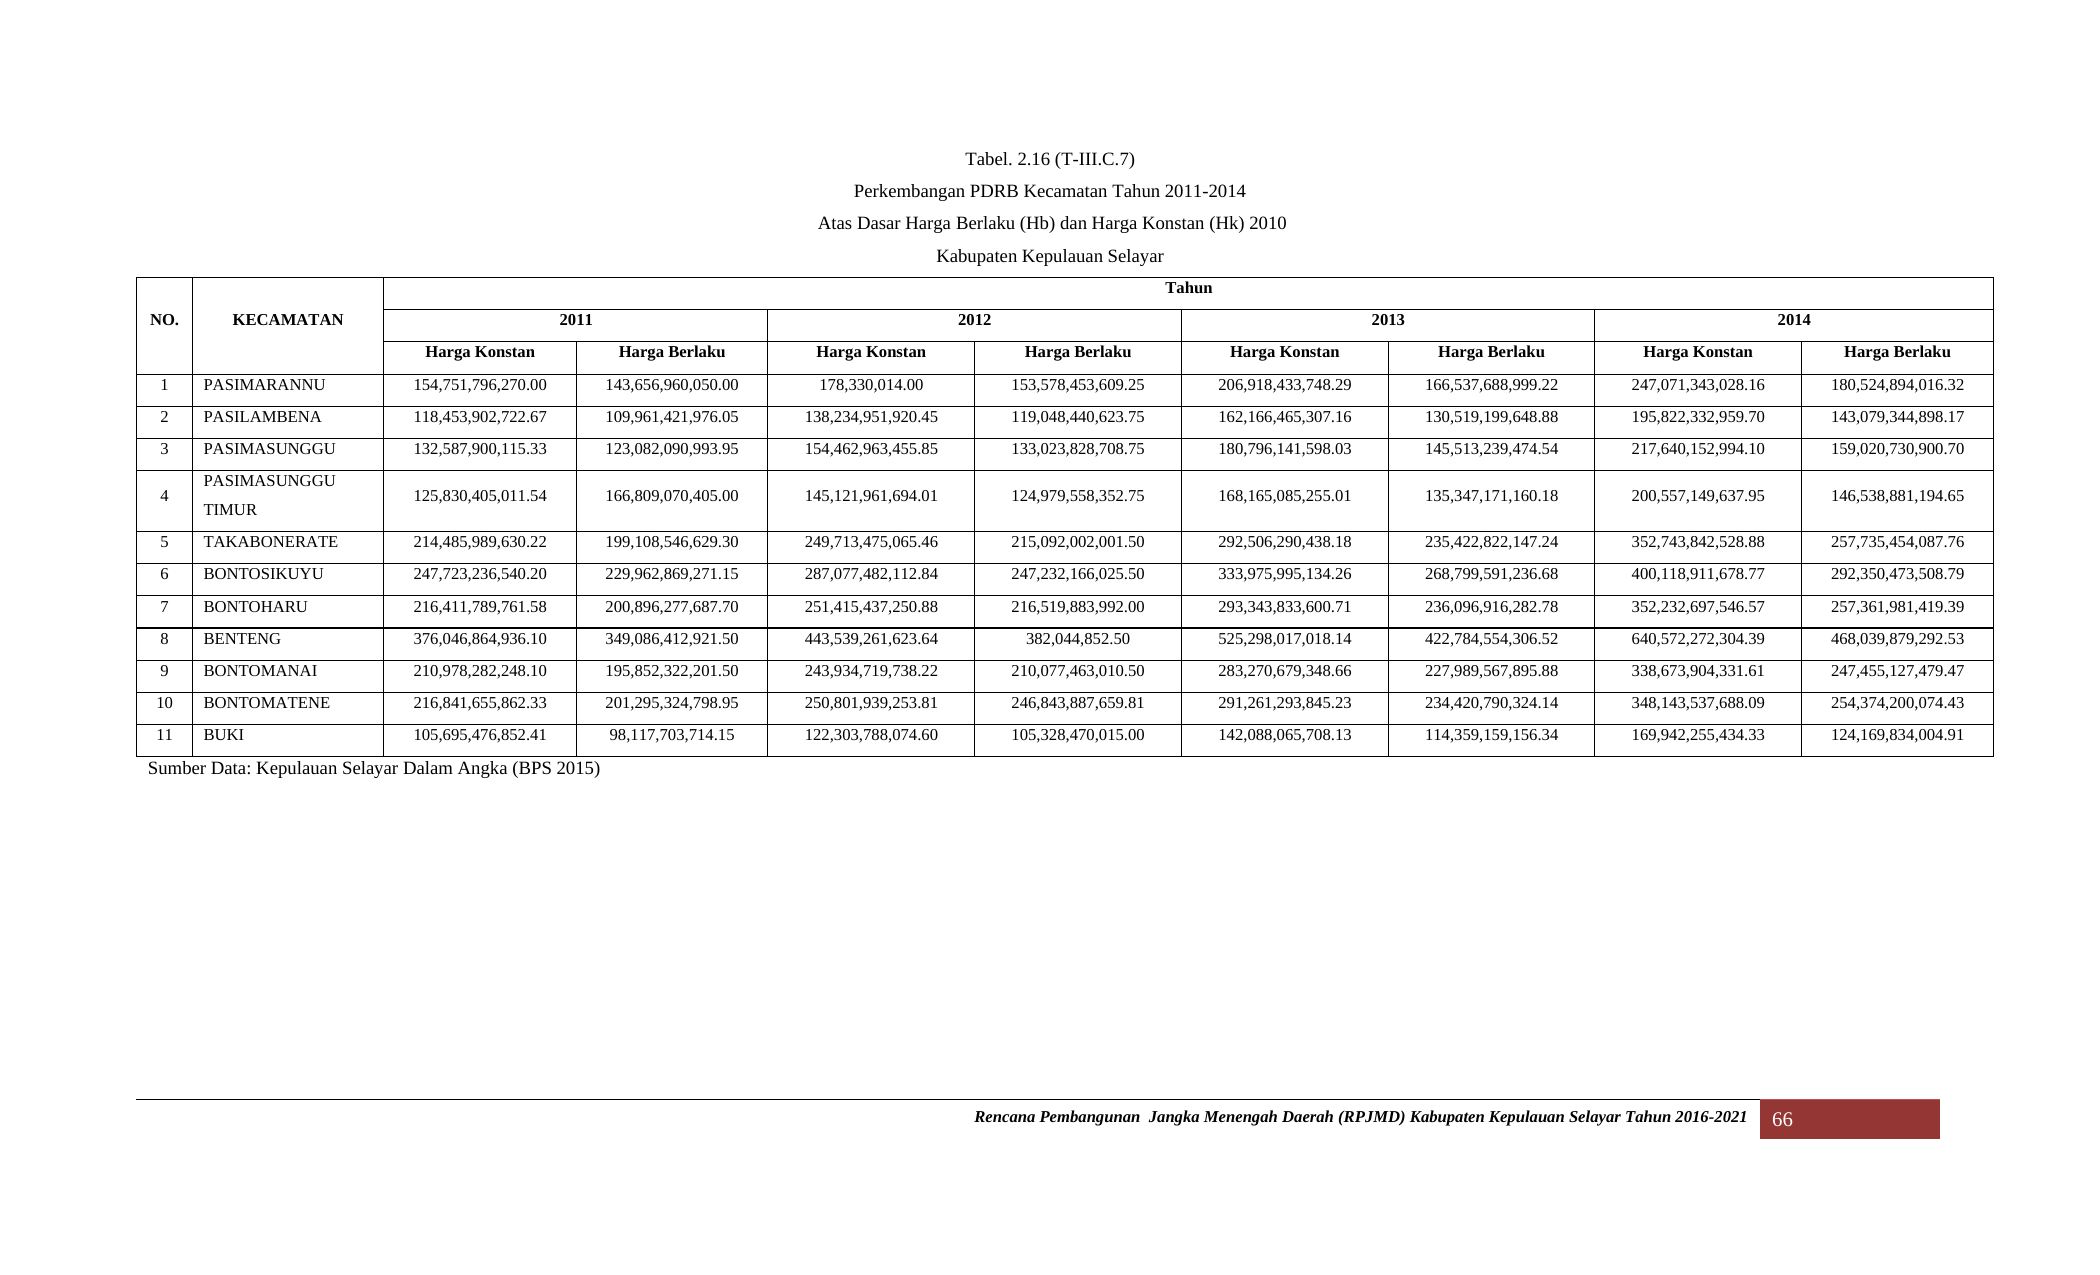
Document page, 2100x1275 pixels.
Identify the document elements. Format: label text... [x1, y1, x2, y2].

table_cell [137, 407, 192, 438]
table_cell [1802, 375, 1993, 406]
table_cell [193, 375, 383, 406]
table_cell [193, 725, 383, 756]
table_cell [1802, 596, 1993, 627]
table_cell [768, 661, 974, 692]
text Kabupaten Kepulauan Selayar [148, 244, 1952, 266]
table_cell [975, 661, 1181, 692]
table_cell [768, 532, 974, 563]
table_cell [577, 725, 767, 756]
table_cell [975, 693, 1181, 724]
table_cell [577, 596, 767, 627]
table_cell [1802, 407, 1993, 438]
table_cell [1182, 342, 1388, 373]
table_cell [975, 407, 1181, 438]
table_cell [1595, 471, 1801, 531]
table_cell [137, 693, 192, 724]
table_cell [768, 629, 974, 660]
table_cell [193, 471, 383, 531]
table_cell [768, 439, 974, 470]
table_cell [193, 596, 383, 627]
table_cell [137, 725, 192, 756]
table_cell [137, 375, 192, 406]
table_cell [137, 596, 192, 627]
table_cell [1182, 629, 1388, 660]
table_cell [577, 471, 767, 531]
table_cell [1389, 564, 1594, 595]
text Atas Dasar Harga Berlaku (Hb) dan Harga Konstan (Hk) 2010 [148, 212, 1952, 234]
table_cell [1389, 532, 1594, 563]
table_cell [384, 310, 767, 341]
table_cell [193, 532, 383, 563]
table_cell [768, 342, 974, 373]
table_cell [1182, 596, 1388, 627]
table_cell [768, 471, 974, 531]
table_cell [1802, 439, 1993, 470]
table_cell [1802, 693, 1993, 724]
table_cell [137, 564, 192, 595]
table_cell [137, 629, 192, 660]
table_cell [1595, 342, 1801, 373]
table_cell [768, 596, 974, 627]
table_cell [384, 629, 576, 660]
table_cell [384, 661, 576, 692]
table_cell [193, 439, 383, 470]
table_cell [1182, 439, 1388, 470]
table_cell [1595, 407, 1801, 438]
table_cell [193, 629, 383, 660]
text Perkembangan PDRB Kecamatan Tahun 2011-2014 [148, 180, 1952, 202]
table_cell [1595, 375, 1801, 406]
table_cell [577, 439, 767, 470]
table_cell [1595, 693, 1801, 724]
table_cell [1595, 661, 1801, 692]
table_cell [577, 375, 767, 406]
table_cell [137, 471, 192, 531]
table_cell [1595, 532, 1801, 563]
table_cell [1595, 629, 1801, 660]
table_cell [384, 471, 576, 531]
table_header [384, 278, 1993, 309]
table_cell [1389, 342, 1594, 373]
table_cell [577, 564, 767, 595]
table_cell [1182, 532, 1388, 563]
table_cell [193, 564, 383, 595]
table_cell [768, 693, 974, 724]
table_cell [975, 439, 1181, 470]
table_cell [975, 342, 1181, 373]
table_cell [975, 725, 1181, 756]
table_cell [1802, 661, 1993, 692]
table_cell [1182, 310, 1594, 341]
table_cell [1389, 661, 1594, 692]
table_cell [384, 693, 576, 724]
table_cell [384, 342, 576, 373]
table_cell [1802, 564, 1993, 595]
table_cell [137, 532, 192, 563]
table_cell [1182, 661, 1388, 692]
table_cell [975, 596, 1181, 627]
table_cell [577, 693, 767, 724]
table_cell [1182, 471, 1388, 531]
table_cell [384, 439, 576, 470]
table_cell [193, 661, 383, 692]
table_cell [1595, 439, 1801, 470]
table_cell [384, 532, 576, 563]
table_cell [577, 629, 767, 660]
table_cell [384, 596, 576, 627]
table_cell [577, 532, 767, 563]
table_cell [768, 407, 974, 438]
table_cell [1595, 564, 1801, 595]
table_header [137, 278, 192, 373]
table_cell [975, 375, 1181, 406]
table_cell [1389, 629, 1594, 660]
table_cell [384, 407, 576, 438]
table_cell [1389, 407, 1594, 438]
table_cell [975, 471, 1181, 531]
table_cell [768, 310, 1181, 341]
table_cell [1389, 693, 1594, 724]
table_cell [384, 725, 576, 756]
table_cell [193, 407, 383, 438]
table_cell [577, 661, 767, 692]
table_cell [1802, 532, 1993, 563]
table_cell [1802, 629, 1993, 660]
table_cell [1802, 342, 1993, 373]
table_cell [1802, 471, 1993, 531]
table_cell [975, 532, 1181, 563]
text Tabel. 2.16 (T-III.C.7) [148, 148, 1952, 169]
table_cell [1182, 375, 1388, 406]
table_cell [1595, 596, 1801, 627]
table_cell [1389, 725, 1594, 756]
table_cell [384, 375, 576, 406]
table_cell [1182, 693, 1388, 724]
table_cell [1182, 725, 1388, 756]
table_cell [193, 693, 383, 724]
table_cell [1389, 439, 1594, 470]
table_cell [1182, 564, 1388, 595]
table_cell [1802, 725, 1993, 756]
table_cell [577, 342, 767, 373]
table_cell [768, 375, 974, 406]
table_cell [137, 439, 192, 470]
text Sumber Data: Kepulauan Selayar Dalam Angka (BPS 2015) [148, 757, 1952, 779]
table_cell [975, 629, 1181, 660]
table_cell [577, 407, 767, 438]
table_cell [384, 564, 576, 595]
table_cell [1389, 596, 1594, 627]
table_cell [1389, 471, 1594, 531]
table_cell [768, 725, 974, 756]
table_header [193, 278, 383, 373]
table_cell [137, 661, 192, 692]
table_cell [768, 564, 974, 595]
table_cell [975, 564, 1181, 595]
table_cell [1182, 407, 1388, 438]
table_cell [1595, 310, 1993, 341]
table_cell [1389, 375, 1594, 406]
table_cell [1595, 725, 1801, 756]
